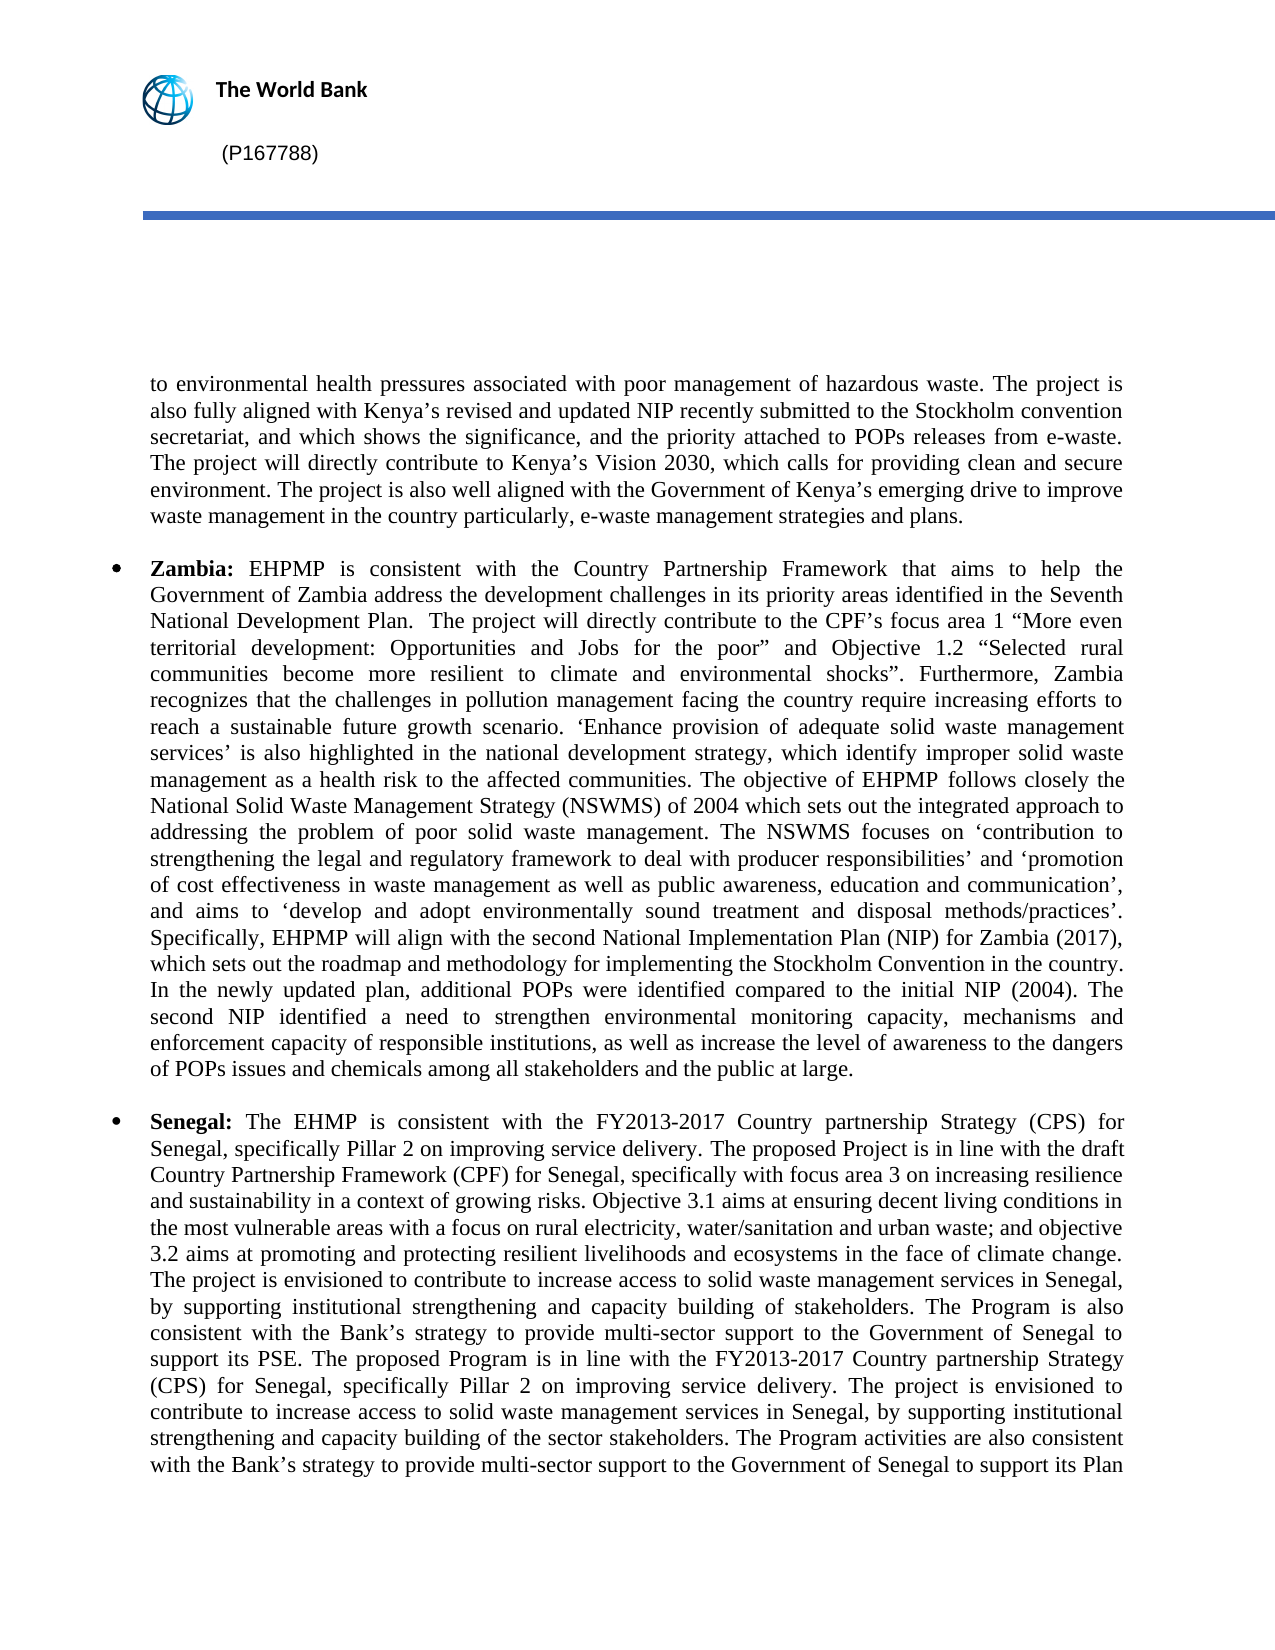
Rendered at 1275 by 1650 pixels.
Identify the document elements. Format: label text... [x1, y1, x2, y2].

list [112, 370, 1125, 528]
picture [174, 75, 194, 113]
picture [158, 83, 166, 90]
picture [166, 86, 172, 94]
picture [142, 75, 194, 125]
list Zambia: EHPMP is consistent with the Country Partnership Framework that aims to help the Government of Zambia address the development challenges in its priority areas identified in the Seventh National Development Plan. The project will directly contribute to the CPF’s focus area 1 “More even territorial development: Opportunities and Jobs for the poor” and Objective 1.2 “Selected rural communities become more resilient to climate and environmental shocks”. Furthermore, Zambia recognizes that the challenges in pollution management facing the country require increasing efforts to reach a sustainable future growth scenario. ‘Enhance provision of adequate solid waste management services’ is also highlighted in the national development strategy, which identify improper solid waste management as a health risk to the affected communities. The objective of EHPMP follows closely the National Solid Waste Management Strategy (NSWMS) of 2004 which sets out the integrated approach to addressing the problem of poor solid waste management. The NSWMS focuses on ‘contribution to strengthening the legal and regulatory framework to deal with producer responsibilities’ and ‘promotion of cost effectiveness in waste management as well as public awareness, education and communication’, and aims to ‘develop and adopt environmentally sound treatment and disposal methods/practices’. Specifically, EHPMP will align with the second National Implementation Plan (NIP) for Zambia (2017), which sets out the roadmap and methodology for implementing the Stockholm Convention in the country. In the newly updated plan, additional POPs were identified compared to the initial NIP (2004). The second NIP identified a need to strengthen environmental monitoring capacity, mechanisms and enforcement capacity of responsible institutions, as well as increase the level of awareness to the dangers of POPs issues and chemicals among all stakeholders and the public at large. [112, 555, 1125, 1082]
